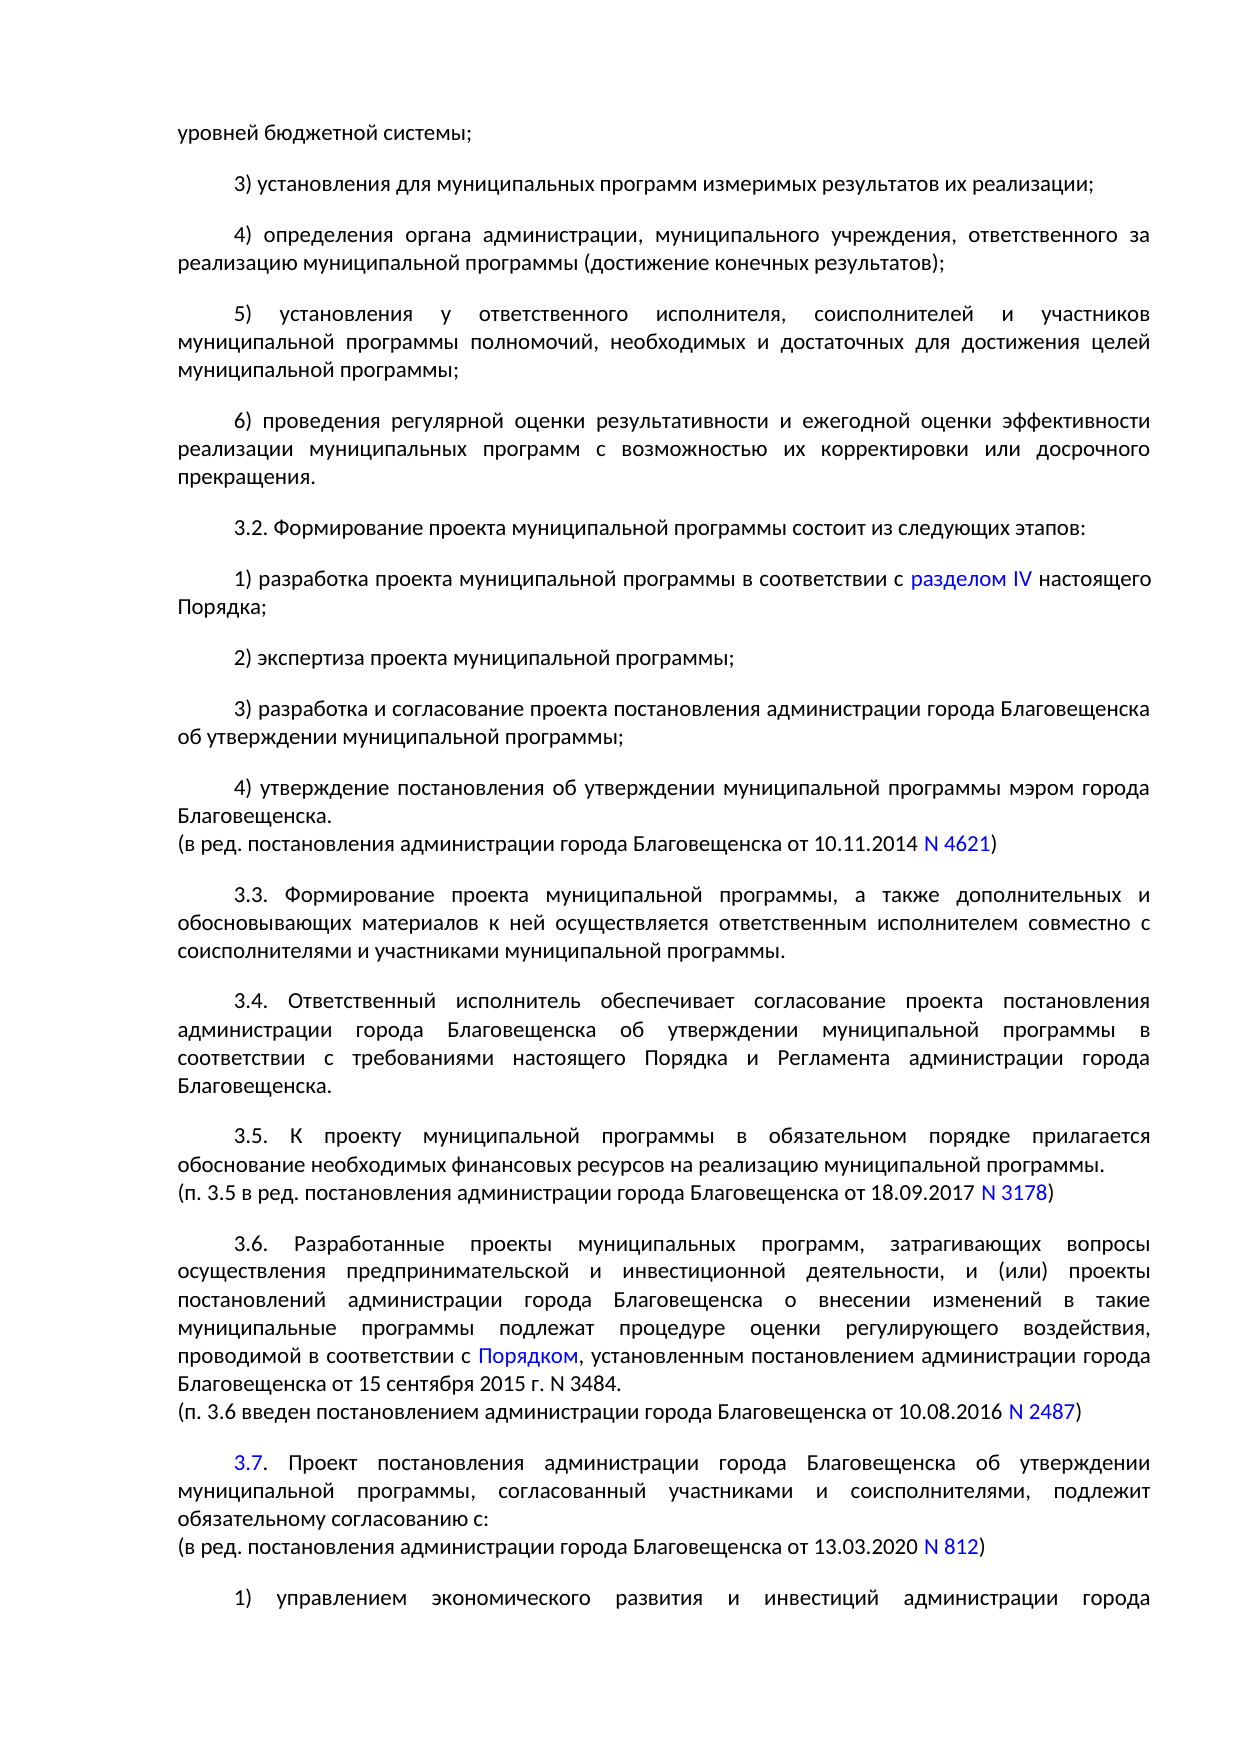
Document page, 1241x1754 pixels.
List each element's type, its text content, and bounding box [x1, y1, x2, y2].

text 3) разработка и согласование проекта постановления администрации города Благовещенска об утверждении муниципальной программы; [177, 694, 1152, 750]
text (в ред. постановления администрации города Благовещенска от 10.11.2014 N 4621) [177, 829, 1152, 857]
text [177, 118, 1152, 146]
text 3.7. Проект постановления администрации города Благовещенска об утверждении муниципальной программы, согласованный участниками и соисполнителями, подлежит обязательному согласованию с: [177, 1448, 1152, 1532]
text 6) проведения регулярной оценки результативности и ежегодной оценки эффективности реализации муниципальных программ с возможностью их корректировки или досрочного прекращения. [177, 406, 1152, 490]
text 1) разработка проекта муниципальной программы в соответствии с разделом IV настоящего Порядка; [177, 564, 1152, 620]
text (п. 3.5 в ред. постановления администрации города Благовещенска от 18.09.2017 N 3178) [177, 1178, 1152, 1206]
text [177, 1583, 1152, 1611]
text 3.3. Формирование проекта муниципальной программы, а также дополнительных и обосновывающих материалов к ней осуществляется ответственным исполнителем совместно с соисполнителями и участниками муниципальной программы. [177, 880, 1152, 964]
text (в ред. постановления администрации города Благовещенска от 13.03.2020 N 812) [177, 1532, 1152, 1560]
text 3.4. Ответственный исполнитель обеспечивает согласование проекта постановления администрации города Благовещенска об утверждении муниципальной программы в соответствии с требованиями настоящего Порядка и Регламента администрации города Благовещенска. [177, 987, 1152, 1099]
text 3) установления для муниципальных программ измеримых результатов их реализации; [177, 169, 1152, 197]
text 3.6. Разработанные проекты муниципальных программ, затрагивающих вопросы осуществления предпринимательской и инвестиционной деятельности, и (или) проекты постановлений администрации города Благовещенска о внесении изменений в такие муниципальные программы подлежат процедуре оценки регулирующего воздействия, проводимой в соответствии с Порядком, установленным постановлением администрации города Благовещенска от 15 сентября 2015 г. N 3484. [177, 1229, 1152, 1397]
text 4) определения органа администрации, муниципального учреждения, ответственного за реализацию муниципальной программы (достижение конечных результатов); [177, 220, 1152, 276]
text 3.2. Формирование проекта муниципальной программы состоит из следующих этапов: [177, 513, 1152, 541]
text 5) установления у ответственного исполнителя, соисполнителей и участников муниципальной программы полномочий, необходимых и достаточных для достижения целей муниципальной программы; [177, 299, 1152, 383]
text 3.5. К проекту муниципальной программы в обязательном порядке прилагается обоснование необходимых финансовых ресурсов на реализацию муниципальной программы. [177, 1122, 1152, 1178]
text (п. 3.6 введен постановлением администрации города Благовещенска от 10.08.2016 N 2487) [177, 1397, 1152, 1425]
text 2) экспертиза проекта муниципальной программы; [177, 643, 1152, 671]
text 4) утверждение постановления об утверждении муниципальной программы мэром города Благовещенска. [177, 773, 1152, 829]
